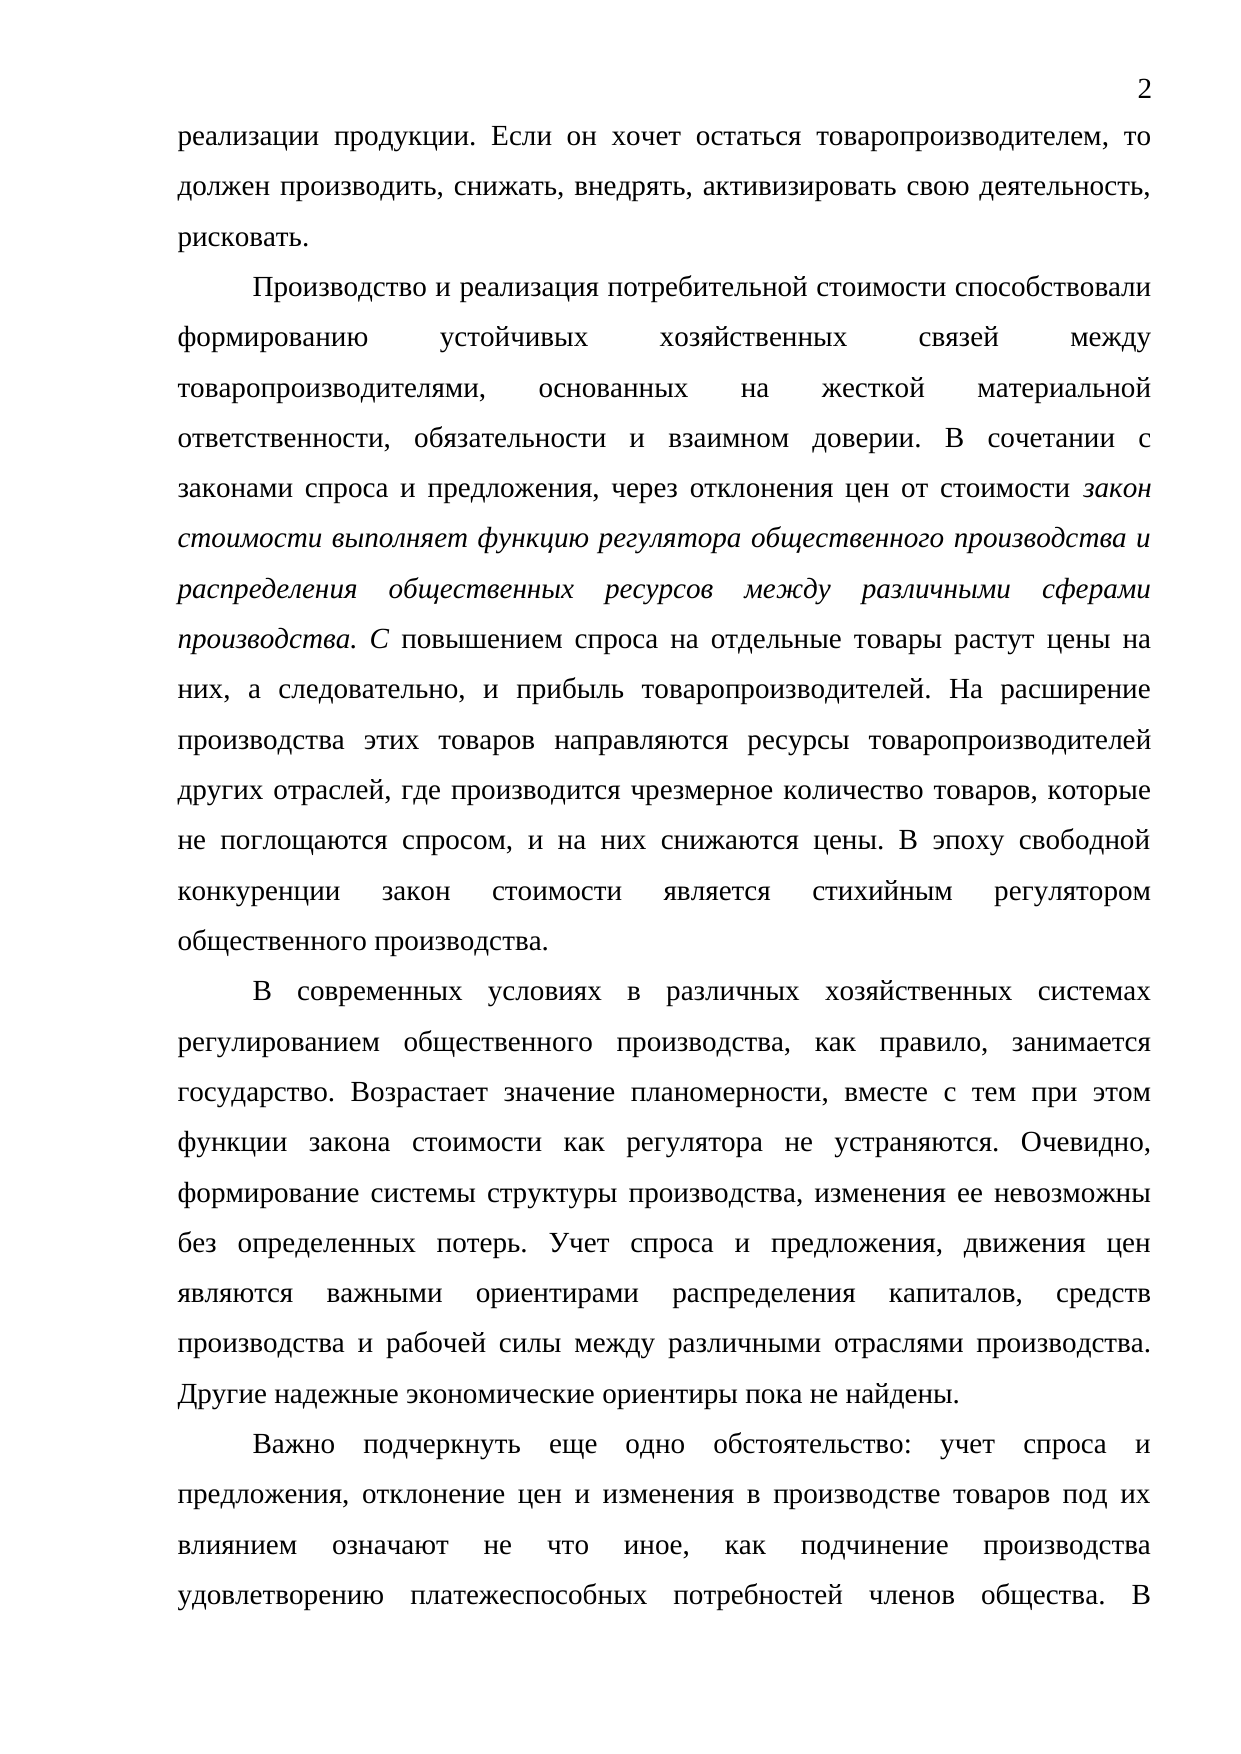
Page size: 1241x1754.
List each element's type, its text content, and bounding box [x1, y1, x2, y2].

text Производство и реализация потребительной стоимости способствовали формированию устойчивых хозяйственных связей между товаропроизводителями, основанных на жесткой материальной ответственности, обязательности и взаимном доверии. В сочетании с законами спроса и предложения, через отклонения цен от стоимости закон стоимости выполняет функцию регулятора общественного производства и распределения общественных ресурсов между различными сферами производства. С повышением спроса на отдельные товары растут цены на них, а следовательно, и прибыль товаропроизводителей. На расширение производства этих товаров направляются ресурсы товаропроизводителей других отраслей, где производится чрезмерное количество товаров, которые не поглощаются спросом, и на них снижаются цены. В эпоху свободной конкуренции закон стоимости является стихийным регулятором общественного производства. [177, 269, 1152, 957]
text В современных условиях в различных хозяйственных системах регулированием общественного производства, как правило, занимается государство. Возрастает значение планомерности, вместе с тем при этом функции закона стоимости как регулятора не устраняются. Очевидно, формирование системы структуры производства, изменения ее невозможны без определенных потерь. Учет спроса и предложения, движения цен являются важными ориентирами распределения капиталов, средств производства и рабочей силы между различными отраслями производства. Другие надежные экономические ориентиры пока не найдены. [177, 973, 1152, 1409]
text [177, 1426, 1152, 1611]
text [177, 118, 1152, 252]
